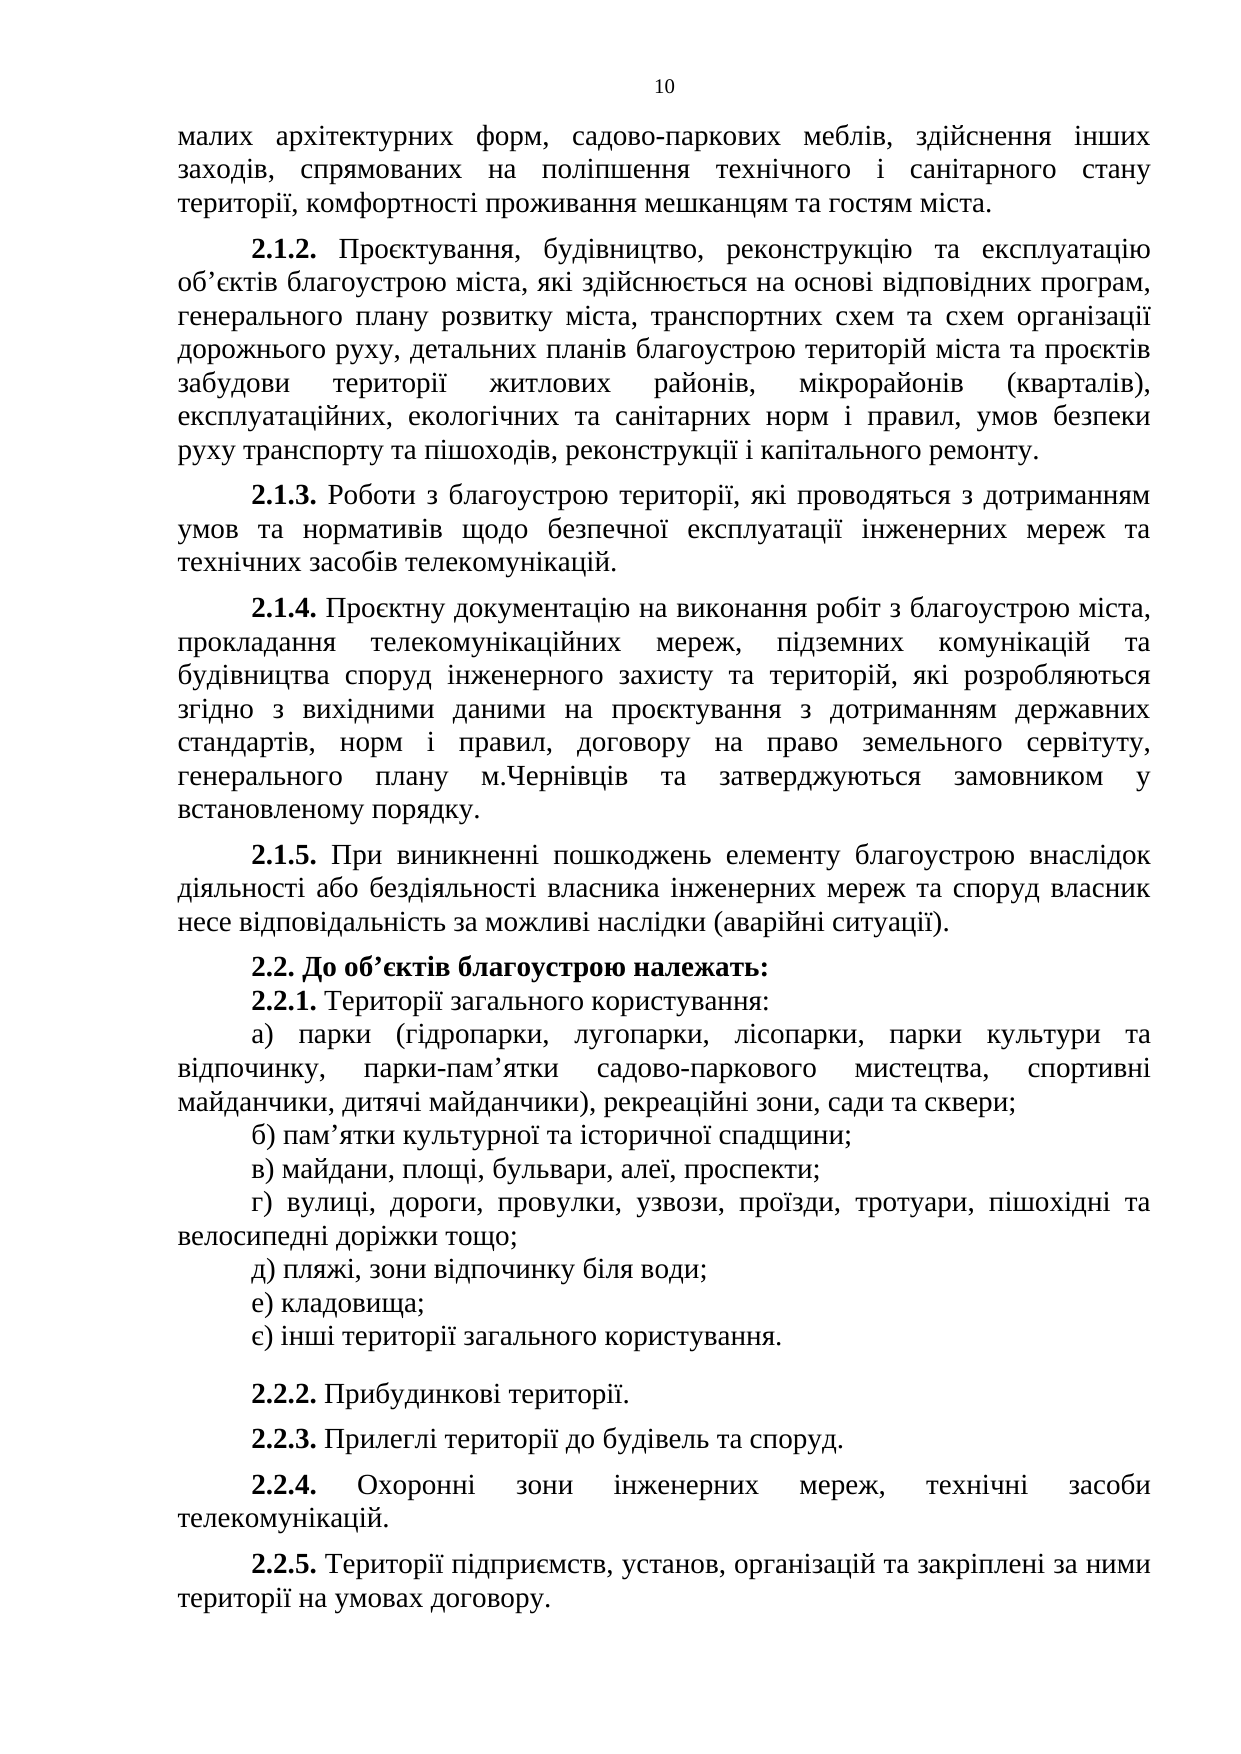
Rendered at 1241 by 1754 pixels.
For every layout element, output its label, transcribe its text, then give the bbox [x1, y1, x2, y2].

text 2.2.4. Охоронні зони інженерних мереж, технічні засоби телекомунікацій. [177, 1467, 1152, 1534]
text д) пляжі, зони відпочинку біля води; [177, 1251, 1152, 1285]
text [177, 118, 1152, 219]
text г) вулиці, дороги, провулки, узвози, проїзди, тротуари, пішохідні та велосипедні доріжки тощо; [177, 1184, 1152, 1251]
text 2.1.5. При виникненні пошкоджень елементу благоустрою внаслідок діяльності або бездіяльності власника інженерних мереж та споруд власник несе відповідальність за можливі наслідки (аварійні ситуації). [177, 837, 1152, 937]
text б) пам’ятки культурної та історичної спадщини; [177, 1117, 1152, 1151]
text 2.2. До об’єктів благоустрою належать: [177, 949, 1152, 983]
text а) парки (гідропарки, лугопарки, лісопарки, парки культури та відпочинку, парки-пам’ятки садово-паркового мистецтва, спортивні майданчики, дитячі майданчики), рекреаційні зони, сади та сквери; [177, 1017, 1152, 1117]
text 2.2.3. Прилеглі території до будівель та споруд. [177, 1422, 1152, 1455]
text в) майдани, площі, бульвари, алеї, проспекти; [177, 1151, 1152, 1184]
text 2.1.2. Проєктування, будівництво, реконструкцію та експлуатацію об’єктів благоустрою міста, які здійснюється на основі відповідних програм, генерального плану розвитку міста, транспортних схем та схем організації дорожнього руху, детальних планів благоустрою територій міста та проєктів забудови території житлових районів, мікрорайонів (кварталів), експлуатаційних, екологічних та санітарних норм і правил, умов безпеки руху транспорту та пішоходів, реконструкції і капітального ремонту. [177, 231, 1152, 466]
text 2.2.5. Території підприємств, установ, організацій та закріплені за ними території на умовах договору. [177, 1546, 1152, 1613]
text 2.2.1. Території загального користування: [177, 983, 1152, 1017]
text 2.1.4. Проєктну документацію на виконання робіт з благоустрою міста, прокладання телекомунікаційних мереж, підземних комунікацій та будівництва споруд інженерного захисту та територій, які розробляються згідно з вихідними даними на проєктування з дотриманням державних стандартів, норм і правил, договору на право земельного сервітуту, генерального плану м.Чернівців та затверджуються замовником у встановленому порядку. [177, 590, 1152, 825]
text е) кладовища; [177, 1285, 1152, 1318]
text 2.2.2. Прибудинкові території. [177, 1376, 1152, 1409]
text 2.1.3. Роботи з благоустрою території, які проводяться з дотриманням умов та нормативів щодо безпечної експлуатації інженерних мереж та технічних засобів телекомунікацій. [177, 477, 1152, 578]
text є) інші території загального користування. [177, 1318, 1152, 1352]
